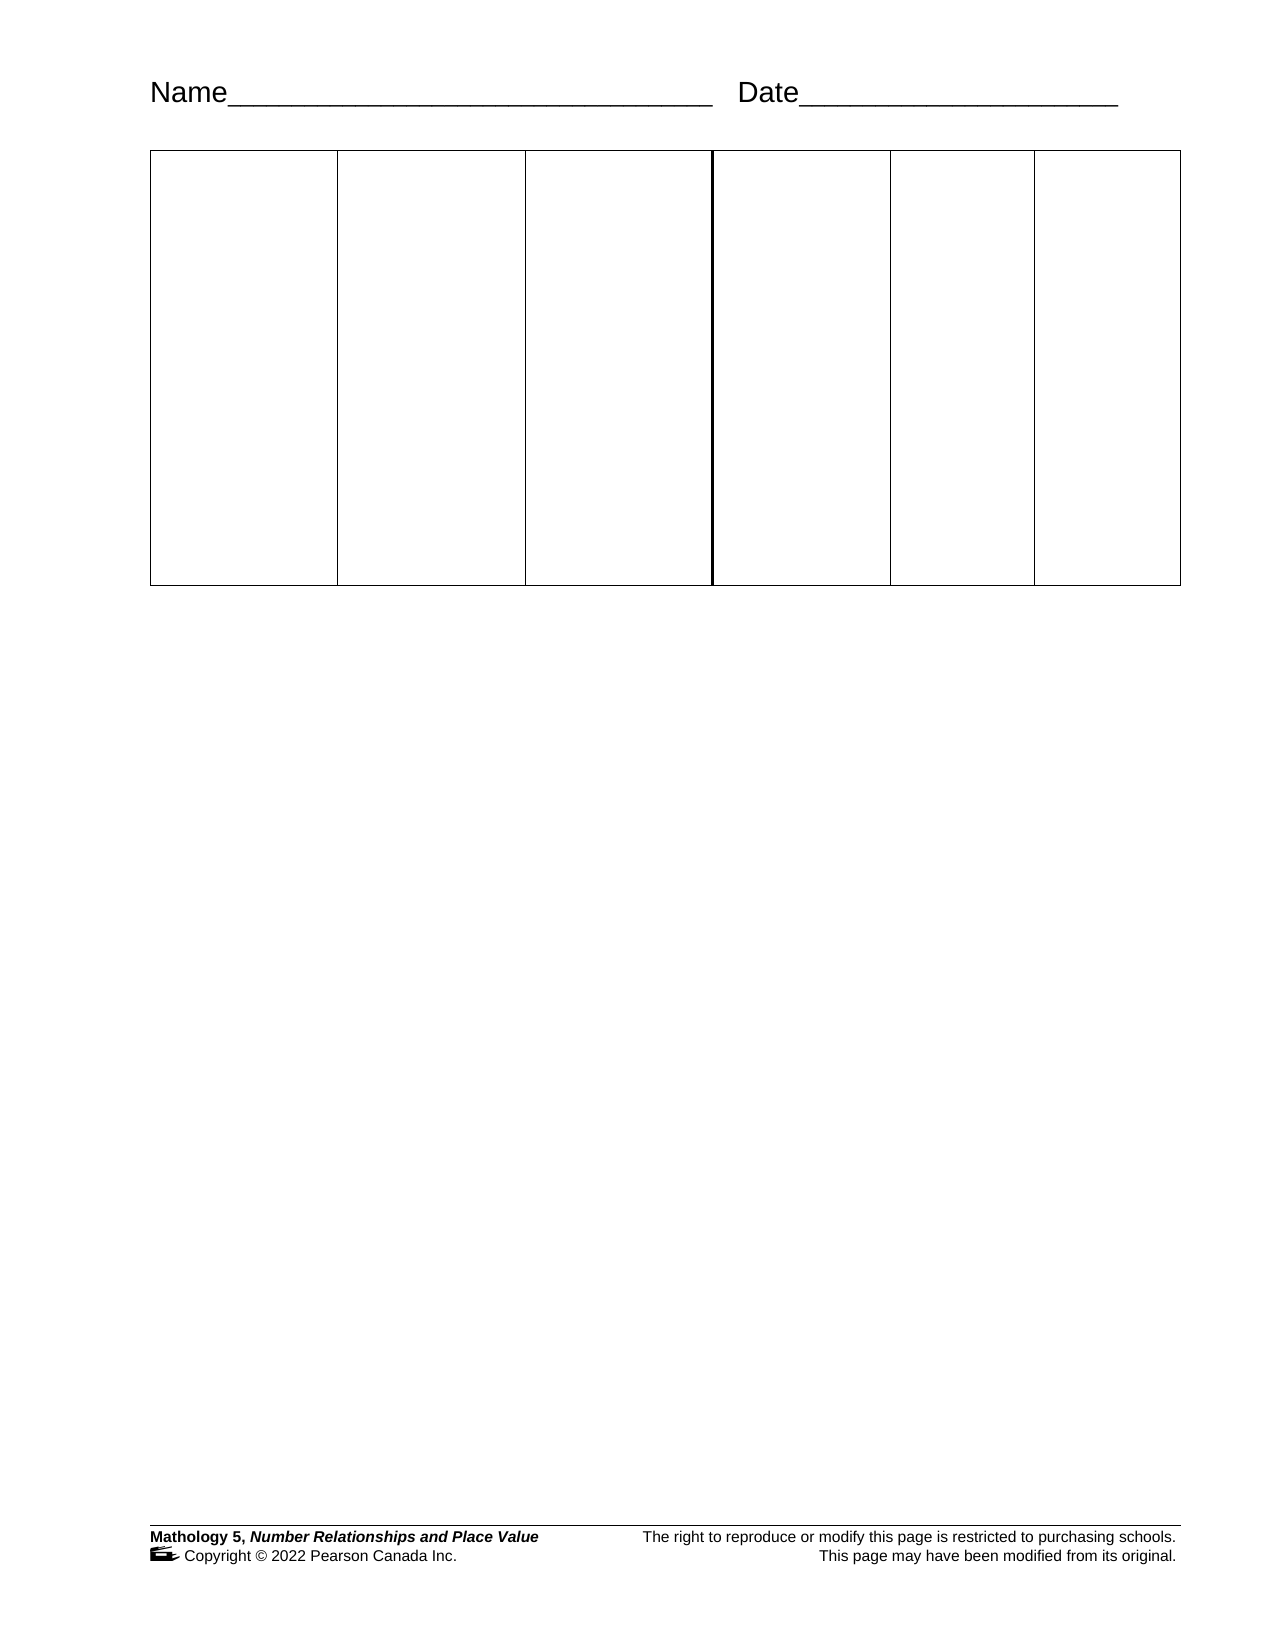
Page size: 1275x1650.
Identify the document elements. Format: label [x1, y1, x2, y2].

table_cell [338, 151, 525, 585]
picture [150, 1546, 180, 1561]
table_cell [891, 151, 1034, 585]
table_cell [526, 151, 711, 585]
table_cell [714, 151, 890, 585]
table_cell [1035, 151, 1180, 585]
table_cell [151, 151, 337, 585]
